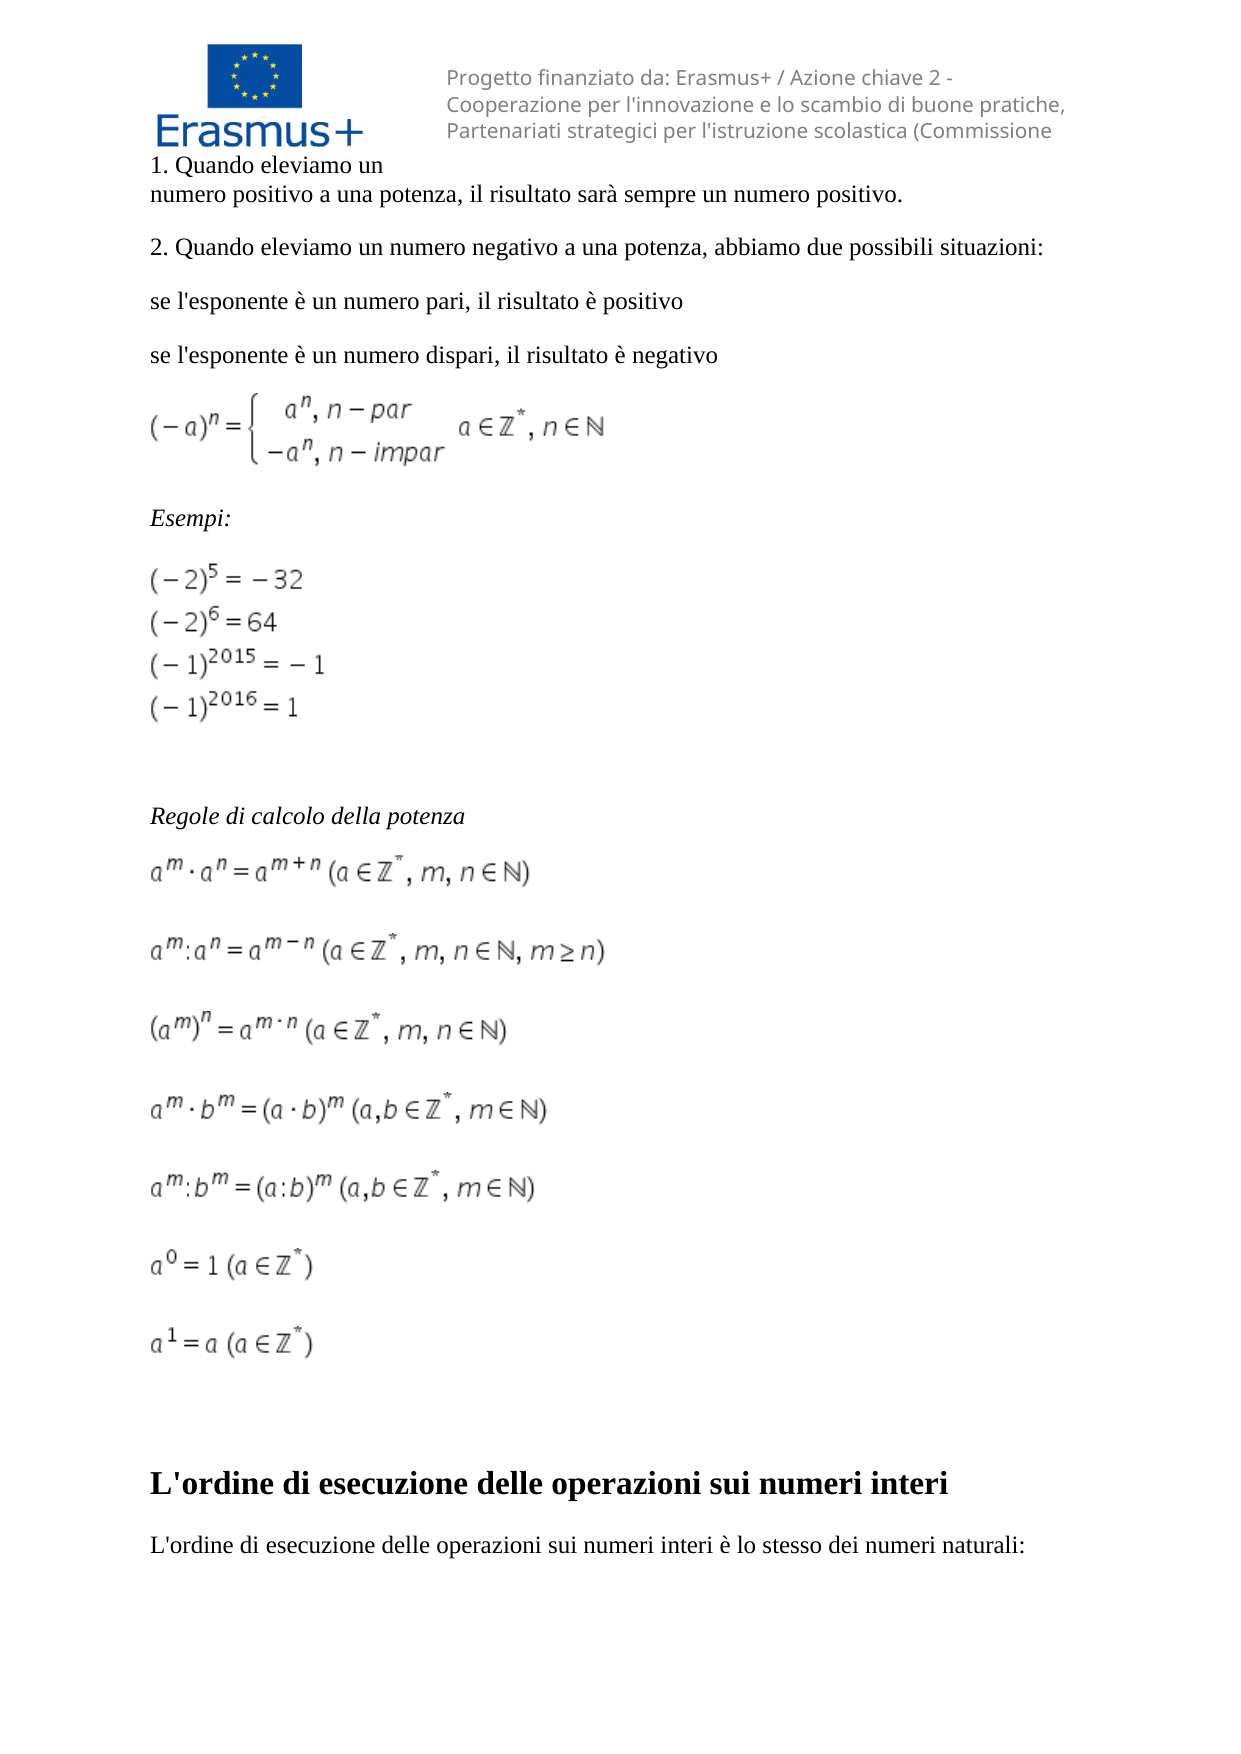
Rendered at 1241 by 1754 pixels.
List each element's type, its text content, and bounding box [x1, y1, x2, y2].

text Esempi: [150, 503, 1090, 532]
picture [150, 855, 530, 909]
picture [150, 1326, 313, 1380]
subtitle L'ordine di esecuzione delle operazioni sui numeri interi [150, 1463, 1090, 1501]
text L'ordine di esecuzione delle operazioni sui numeri interi è lo stesso dei numeri naturali: [150, 1530, 1090, 1559]
picture [150, 933, 605, 987]
picture [150, 1248, 313, 1302]
text se l'esponente è un numero dispari, il risultato è negativo [150, 340, 1090, 369]
text Regole di calcolo della potenza [150, 801, 1090, 830]
text 1. Quando eleviamo un numero positivo a una potenza, il risultato sarà sempre un numero positivo. [150, 150, 1090, 207]
picture [150, 27, 366, 149]
picture [150, 393, 605, 479]
text se l'esponente è un numero pari, il risultato è positivo [150, 286, 1090, 315]
picture [150, 556, 327, 723]
picture [150, 1011, 507, 1068]
text 2. Quando eleviamo un numero negativo a una potenza, abbiamo due possibili situazioni: [150, 232, 1090, 261]
picture [150, 1170, 535, 1224]
picture [150, 1092, 547, 1146]
